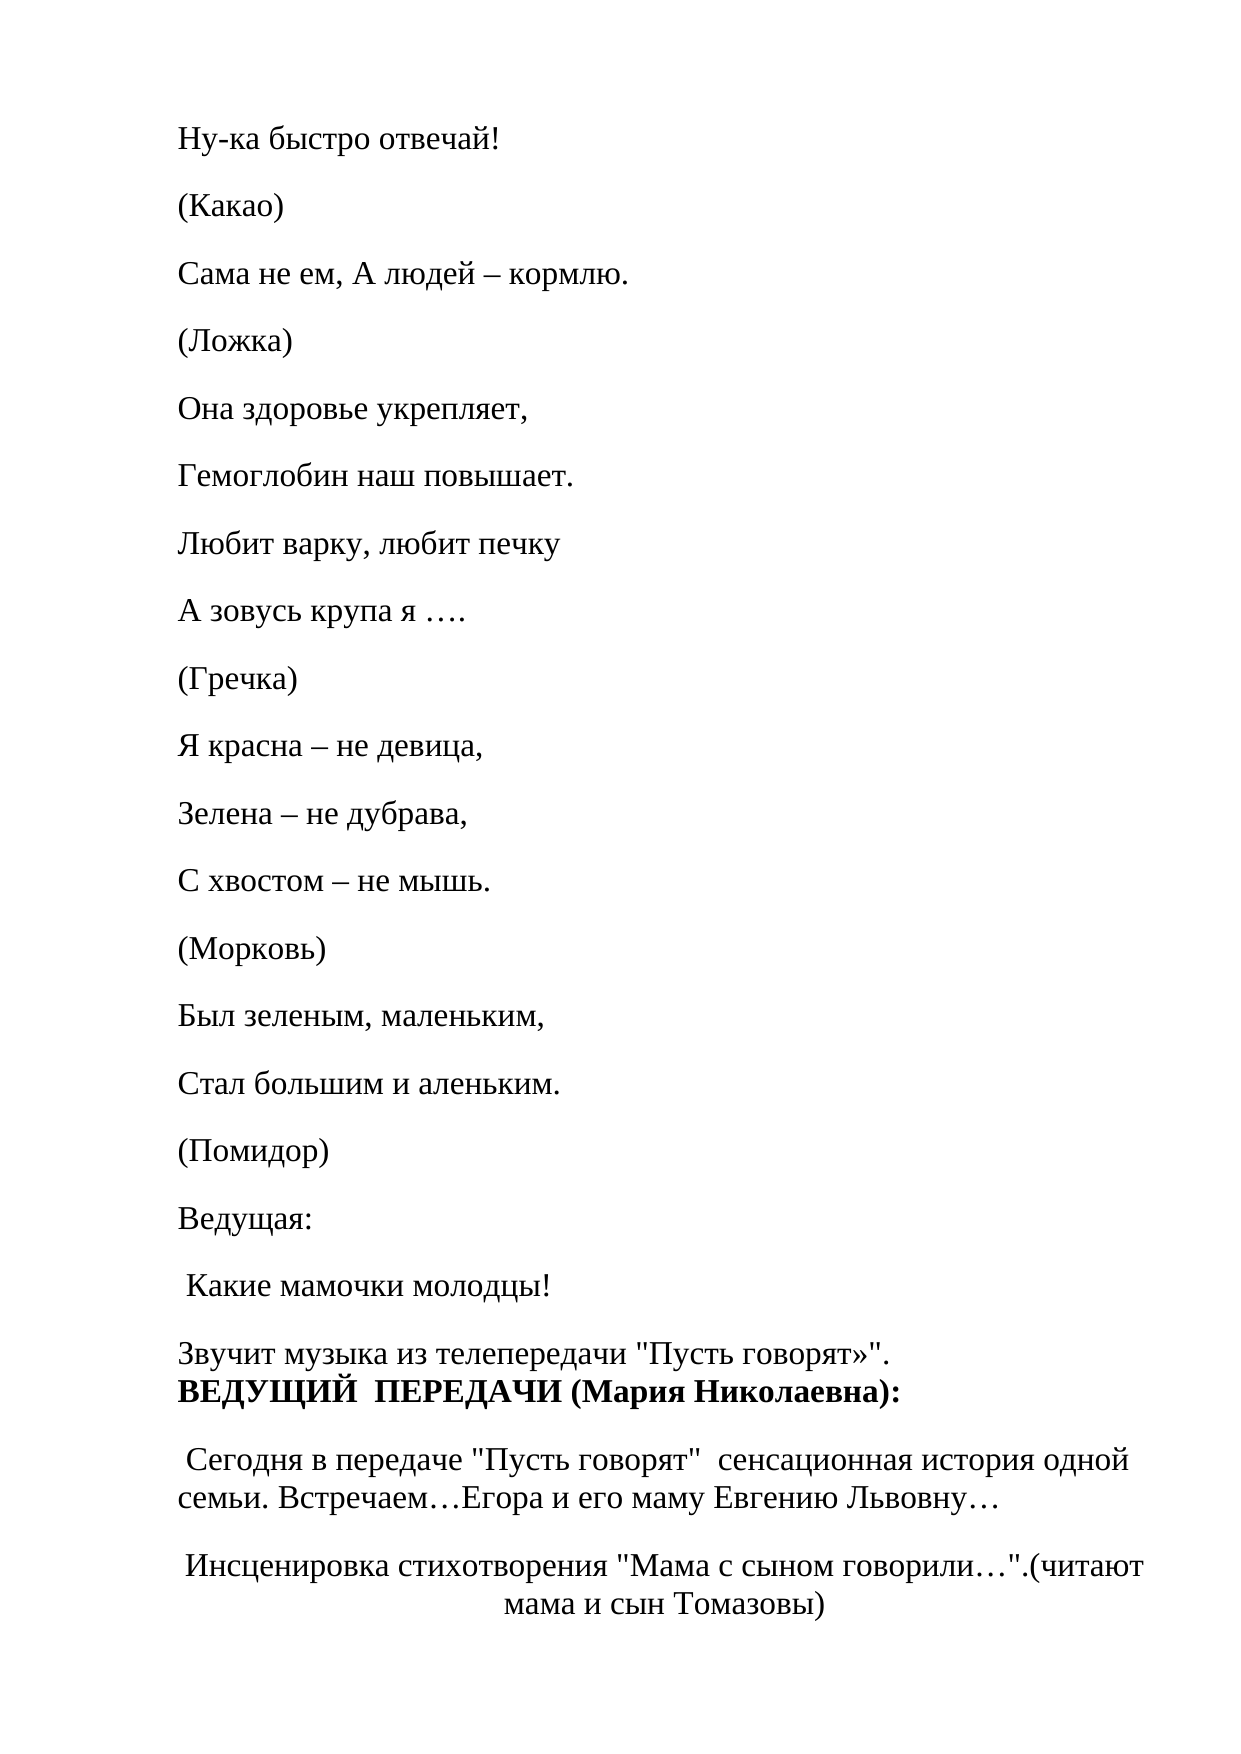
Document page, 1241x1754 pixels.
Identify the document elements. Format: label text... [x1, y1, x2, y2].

text С хвостом – не мышь. [177, 861, 1152, 899]
text Инсценировка стихотворения "Мама с сыном говорили…".(читают мама и сын Томазовы) [177, 1545, 1152, 1621]
text Зелена – не дубрава, [177, 793, 1152, 831]
text (Какао) [177, 186, 1152, 224]
text Она здоровье укрепляет, [177, 388, 1152, 426]
text А зовусь крупа я …. [177, 591, 1152, 629]
text (Ложка) [177, 321, 1152, 359]
text Я красна – не девица, [177, 726, 1152, 764]
text (Гречка) [177, 658, 1152, 696]
text Был зеленым, маленьким, [177, 996, 1152, 1034]
text Ну-ка быстро отвечай! [177, 118, 1152, 156]
text Сама не ем, А людей – кормлю. [177, 253, 1152, 291]
text (Помидор) [177, 1131, 1152, 1169]
text Ведущая: [177, 1198, 1152, 1236]
text Любит варку, любит печку [177, 523, 1152, 561]
text Гемоглобин наш повышает. [177, 456, 1152, 494]
text Стал большим и аленьким. [177, 1063, 1152, 1101]
text Звучит музыка из телепередачи "Пусть говорят»". ВЕДУЩИЙ ПЕРЕДАЧИ (Мария Николаевна): [177, 1333, 1152, 1410]
text Какие мамочки молодцы! [177, 1266, 1152, 1304]
text Сегодня в передаче "Пусть говорят" сенсационная история одной семьи. Встречаем…Егора и его маму Евгению Львовну… [177, 1439, 1152, 1516]
text (Морковь) [177, 928, 1152, 966]
